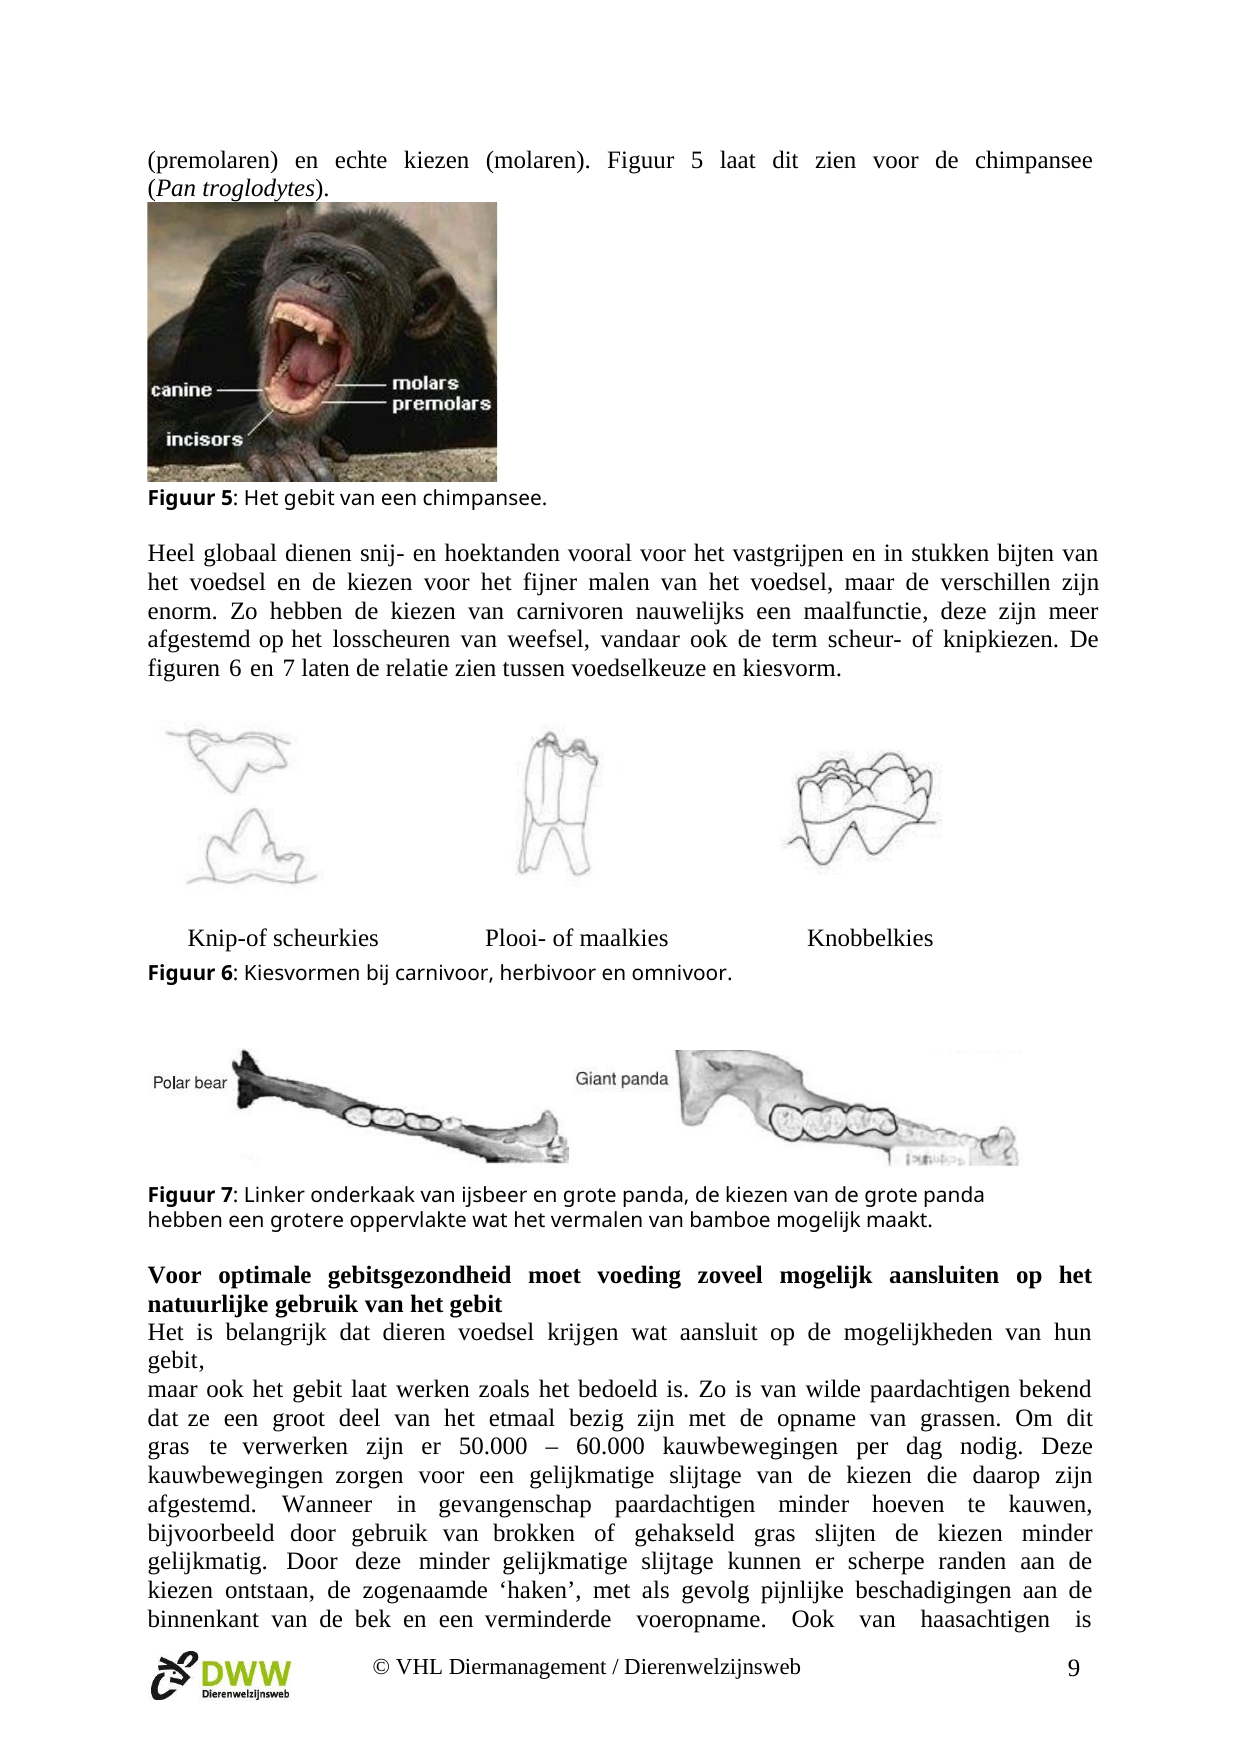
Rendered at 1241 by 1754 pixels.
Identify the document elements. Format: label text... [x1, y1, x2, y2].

text Het is belangrijk dat dieren voedsel krijgen wat aansluit op de mogelijkheden van hun gebit, [147, 1317, 1092, 1374]
subtitle Voor optimale gebitsgezondheid moet voeding zoveel mogelijk aansluiten op het natuurlijke gebruik van het gebit [147, 1260, 1092, 1317]
text Heel globaal dienen snij- en hoektanden vooral voor het vastgrijpen en in stukken bijten van het voedsel en de kiezen voor het fijner malen van het voedsel, maar de verschillen zijn enorm. Zo hebben de kiezen van carnivoren nauwelijks een maalfunctie, deze zijn meer afgestemd op het losscheuren van weefsel, vandaar ook de term scheur- of knipkiezen. De figuren 6 en 7 laten de relatie zien tussen voedselkeuze en kiesvorm. [147, 539, 1099, 682]
picture [147, 683, 336, 923]
text Figuur 7: Linker onderkaak van ijsbeer en grote panda, de kiezen van de grote panda hebben een grotere oppervlakte wat het vermalen van bamboe mogelijk maakt. [147, 1182, 1059, 1232]
picture [147, 202, 498, 482]
text Knip-of scheurkies Plooi- of maalkies Knobbelkies [187, 923, 1111, 951]
picture [767, 712, 955, 900]
text Figuur 6: Kiesvormen bij carnivoor, herbivoor en omnivoor. [147, 958, 783, 987]
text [147, 1374, 1093, 1633]
text (premolaren) en echte kiezen (molaren). Figuur 5 laat dit zien voor de chimpansee (Pan troglodytes). [147, 145, 1093, 202]
picture [148, 1040, 1023, 1171]
picture [466, 712, 654, 900]
picture [147, 1650, 296, 1701]
text Figuur 5: Het gebit van een chimpansee. [147, 483, 587, 511]
